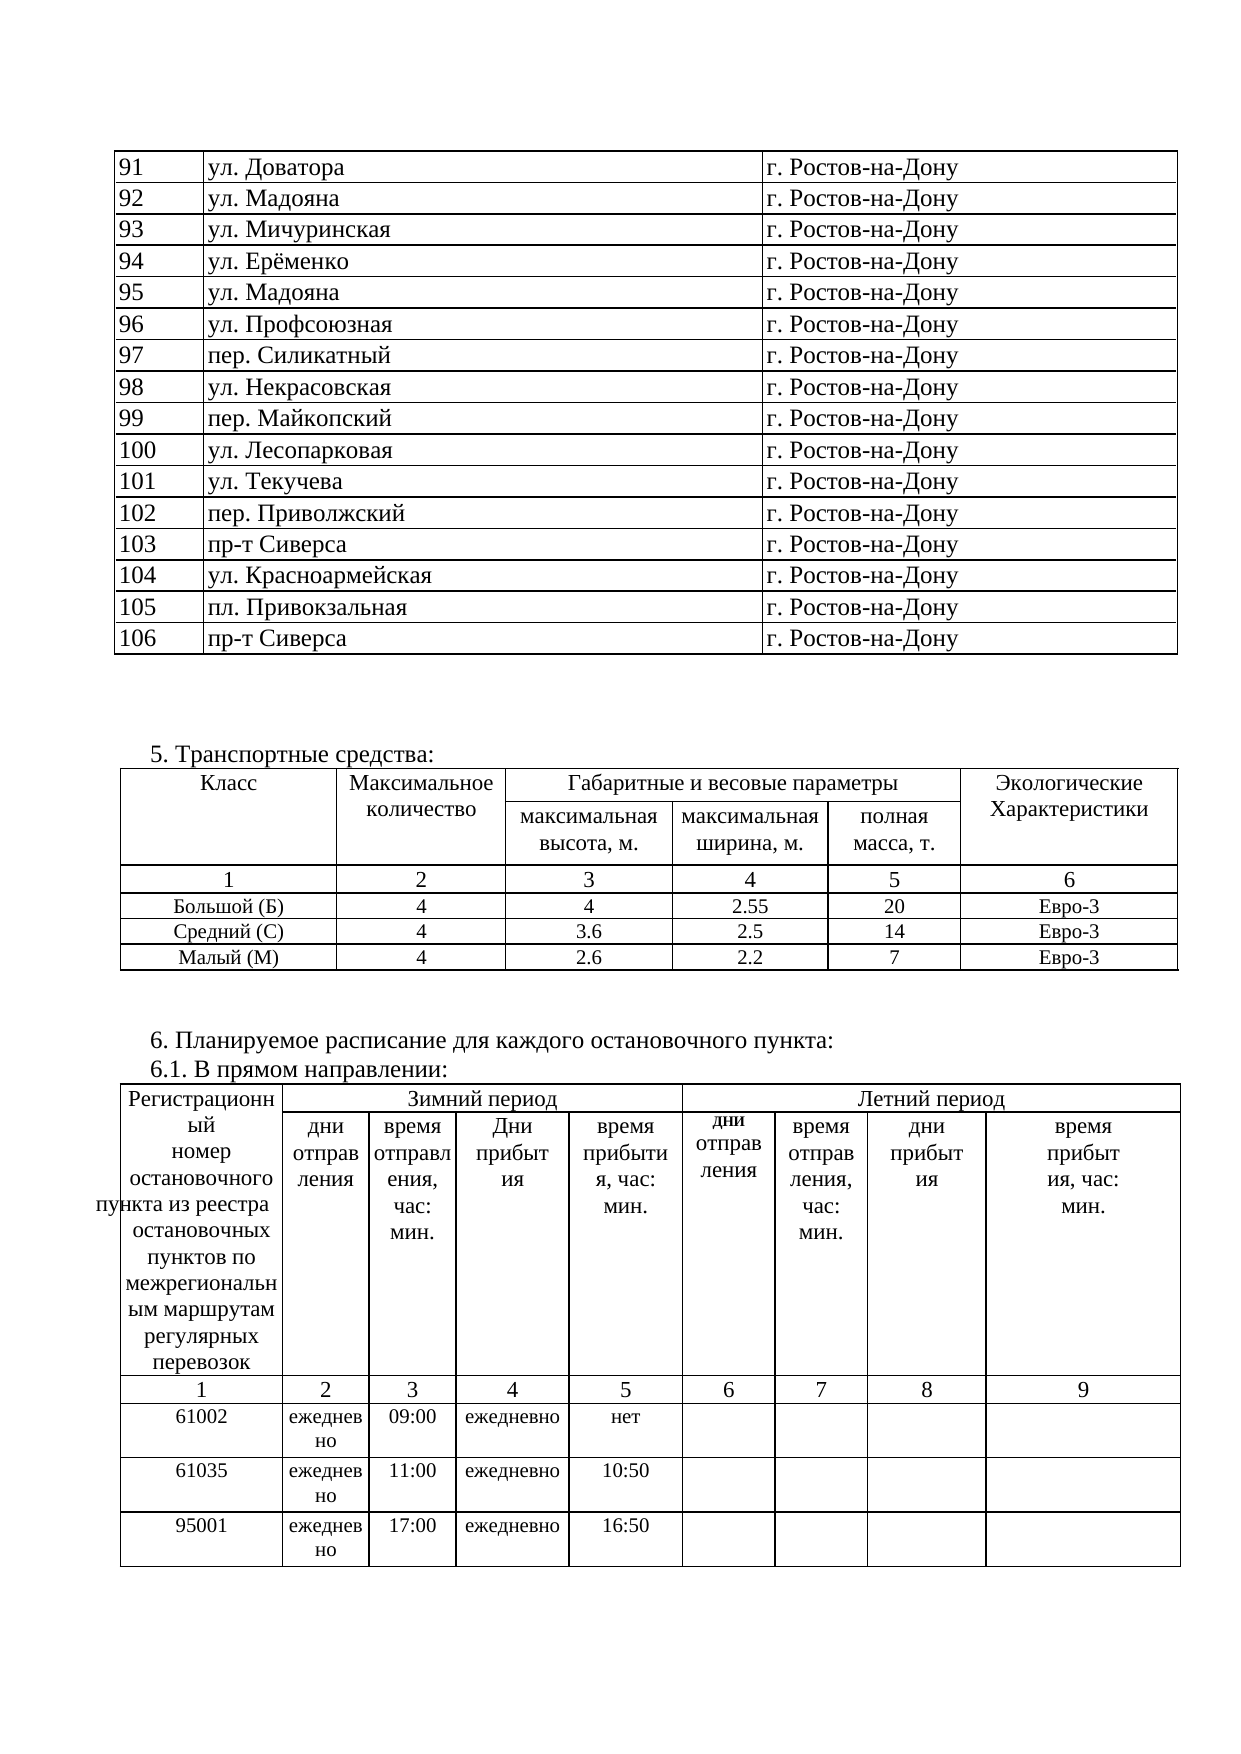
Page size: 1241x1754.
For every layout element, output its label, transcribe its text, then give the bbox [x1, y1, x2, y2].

table_header Экологические Характеристики [961, 769, 1177, 864]
table_cell [987, 1404, 1180, 1457]
table_cell 6 [683, 1376, 774, 1402]
table_cell 94 [115, 245, 203, 276]
table_cell пер. Майкопский [204, 403, 762, 433]
table_cell [868, 1458, 985, 1511]
table_cell Дни прибыт ия [457, 1113, 568, 1374]
table_cell Малый (М) [121, 945, 336, 969]
table_cell [987, 1458, 1180, 1511]
table_cell ежедневно [283, 1404, 368, 1457]
table_cell г. Ростов-на-Дону [763, 559, 1177, 590]
table_header Летний период [683, 1085, 1180, 1111]
table_cell 95 [115, 277, 203, 307]
table_cell Евро-3 [961, 894, 1177, 918]
table_cell 98 [115, 371, 203, 402]
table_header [121, 1085, 282, 1374]
table_cell 1 [121, 866, 336, 892]
table_cell ул. Красноармейская [204, 561, 762, 590]
table_cell 9 [987, 1376, 1180, 1402]
table_cell 6 [961, 866, 1177, 892]
table_cell 7 [776, 1376, 867, 1402]
table_cell время прибыти я, час: мин. [570, 1113, 682, 1374]
table_cell 14 [829, 919, 960, 943]
table_cell г. Ростов-на-Дону [763, 244, 1177, 276]
table_cell ул. Текучева [204, 466, 762, 496]
table_cell 2.6 [506, 945, 672, 969]
table_cell г. Ростов-на-Дону [763, 622, 1177, 653]
table_cell 16:50 [570, 1513, 682, 1566]
table_cell дни отправ ления [283, 1113, 368, 1374]
table_cell Большой (Б) [121, 894, 336, 918]
table_cell максимальная высота, м. [506, 802, 672, 864]
table_cell 4 [337, 945, 505, 969]
text 5. Транспортные средства: [150, 739, 1090, 767]
table_cell 93 [115, 214, 203, 244]
table_cell 61002 [121, 1404, 282, 1457]
table_cell [776, 1513, 867, 1566]
table_cell 17:00 [370, 1513, 455, 1566]
table_cell [683, 1458, 774, 1511]
table_cell 95001 [121, 1513, 282, 1566]
table_cell 4 [673, 866, 827, 892]
table_cell г. Ростов-на-Дону [763, 496, 1177, 527]
table_cell г. Ростов-на-Дону [763, 433, 1177, 464]
table_cell дни прибыт ия [868, 1113, 985, 1374]
table_cell 5 [570, 1376, 682, 1402]
table_cell 61035 [121, 1458, 282, 1511]
table_cell 2 [337, 866, 505, 892]
table_cell 102 [115, 497, 203, 527]
table_cell 2.5 [673, 919, 827, 943]
table_cell г. Ростов-на-Дону [763, 590, 1177, 622]
table_cell 20 [829, 894, 960, 918]
table_cell ул. Мадояна [204, 277, 762, 307]
table_cell ул. Доватора [204, 152, 762, 181]
table_cell 4 [337, 894, 505, 918]
table_cell ежедневно [457, 1404, 568, 1457]
table_cell [776, 1458, 867, 1511]
table_cell Евро-3 [961, 945, 1177, 969]
table_cell нет [570, 1404, 682, 1457]
table_cell ДНИ отправ ления [683, 1113, 774, 1374]
table_cell [683, 1404, 774, 1457]
table_cell 99 [115, 403, 203, 433]
table_cell максимальная ширина, м. [673, 802, 827, 864]
table_cell 1 [121, 1376, 282, 1402]
table_cell 100 [115, 434, 203, 464]
table_cell [868, 1513, 985, 1566]
table_cell г. Ростов-на-Дону [763, 370, 1177, 402]
table_cell 3 [370, 1376, 455, 1402]
table_cell 97 [115, 340, 203, 370]
table_cell пл. Привокзальная [204, 592, 762, 622]
table_cell [987, 1513, 1180, 1566]
table_cell 09:00 [370, 1404, 455, 1457]
table_cell полная масса, т. [829, 802, 960, 864]
table_cell время отправ ления, час: мин. [776, 1113, 867, 1374]
table_cell г. Ростов-на-Дону [763, 307, 1177, 339]
table_cell 103 [115, 529, 203, 559]
table_cell ул. Некрасовская [204, 372, 762, 402]
table_cell 2.2 [673, 945, 827, 969]
table_cell 2 [283, 1376, 368, 1402]
table_header Класс [121, 769, 336, 864]
table_cell время отправл ения, час: мин. [370, 1113, 455, 1374]
table_cell ежедневно [457, 1458, 568, 1511]
table_cell г. Ростов-на-Дону [763, 181, 1177, 213]
table_header Зимний период [283, 1085, 682, 1111]
table_cell 4 [506, 894, 672, 918]
table_cell 105 [115, 591, 203, 622]
table_cell пер. Силикатный [204, 340, 762, 370]
table_cell 101 [115, 466, 203, 496]
table_cell Средний (С) [121, 919, 336, 943]
table_cell г. Ростов-на-Дону [763, 339, 1177, 370]
table_cell 3.6 [506, 919, 672, 943]
table_cell 104 [115, 560, 203, 590]
table_cell Евро-3 [961, 919, 1177, 943]
table_cell 92 [115, 183, 203, 213]
table_cell 7 [829, 945, 960, 969]
table_cell г. Ростов-на-Дону [763, 152, 1177, 181]
table_cell время прибыт ия, час: мин. [987, 1113, 1180, 1374]
table_header Максимальное количество [337, 769, 505, 864]
table_cell 10:50 [570, 1458, 682, 1511]
table_cell ул. Ерёменко [204, 246, 762, 276]
table_cell 2.55 [673, 894, 827, 918]
table_cell ежедневно [283, 1458, 368, 1511]
table_cell г. Ростов-на-Дону [763, 528, 1177, 559]
table_cell 5 [829, 866, 960, 892]
table_cell 96 [115, 308, 203, 339]
table_cell ул. Мичуринская [204, 215, 762, 244]
table_cell г. Ростов-на-Дону [763, 276, 1177, 307]
table_cell ул. Профсоюзная [204, 309, 762, 339]
table_header Габаритные и весовые параметры [506, 769, 960, 801]
table_cell пр-т Сиверса [204, 529, 762, 559]
table_cell 4 [457, 1376, 568, 1402]
table_cell 8 [868, 1376, 985, 1402]
table_cell пер. Приволжский [204, 498, 762, 527]
table_cell [683, 1513, 774, 1566]
table_cell 91 [115, 152, 203, 181]
table_cell 106 [115, 623, 203, 653]
text 6. Планируемое расписание для каждого остановочного пункта: [150, 1026, 1090, 1054]
table_cell 4 [337, 919, 505, 943]
table_cell ул. Мадояна [204, 183, 762, 213]
table_cell ежедневно [457, 1513, 568, 1566]
table_cell пр-т Сиверса [204, 623, 762, 653]
table_cell 11:00 [370, 1458, 455, 1511]
table_cell г. Ростов-на-Дону [763, 402, 1177, 433]
table_cell ежедневно [283, 1513, 368, 1566]
table_cell г. Ростов-на-Дону [763, 213, 1177, 244]
table_cell [868, 1404, 985, 1457]
table_cell ул. Лесопарковая [204, 435, 762, 464]
table_cell [776, 1404, 867, 1457]
table_cell г. Ростов-на-Дону [763, 465, 1177, 496]
text 6.1. В прямом направлении: [150, 1054, 1090, 1083]
table_cell 3 [506, 866, 672, 892]
